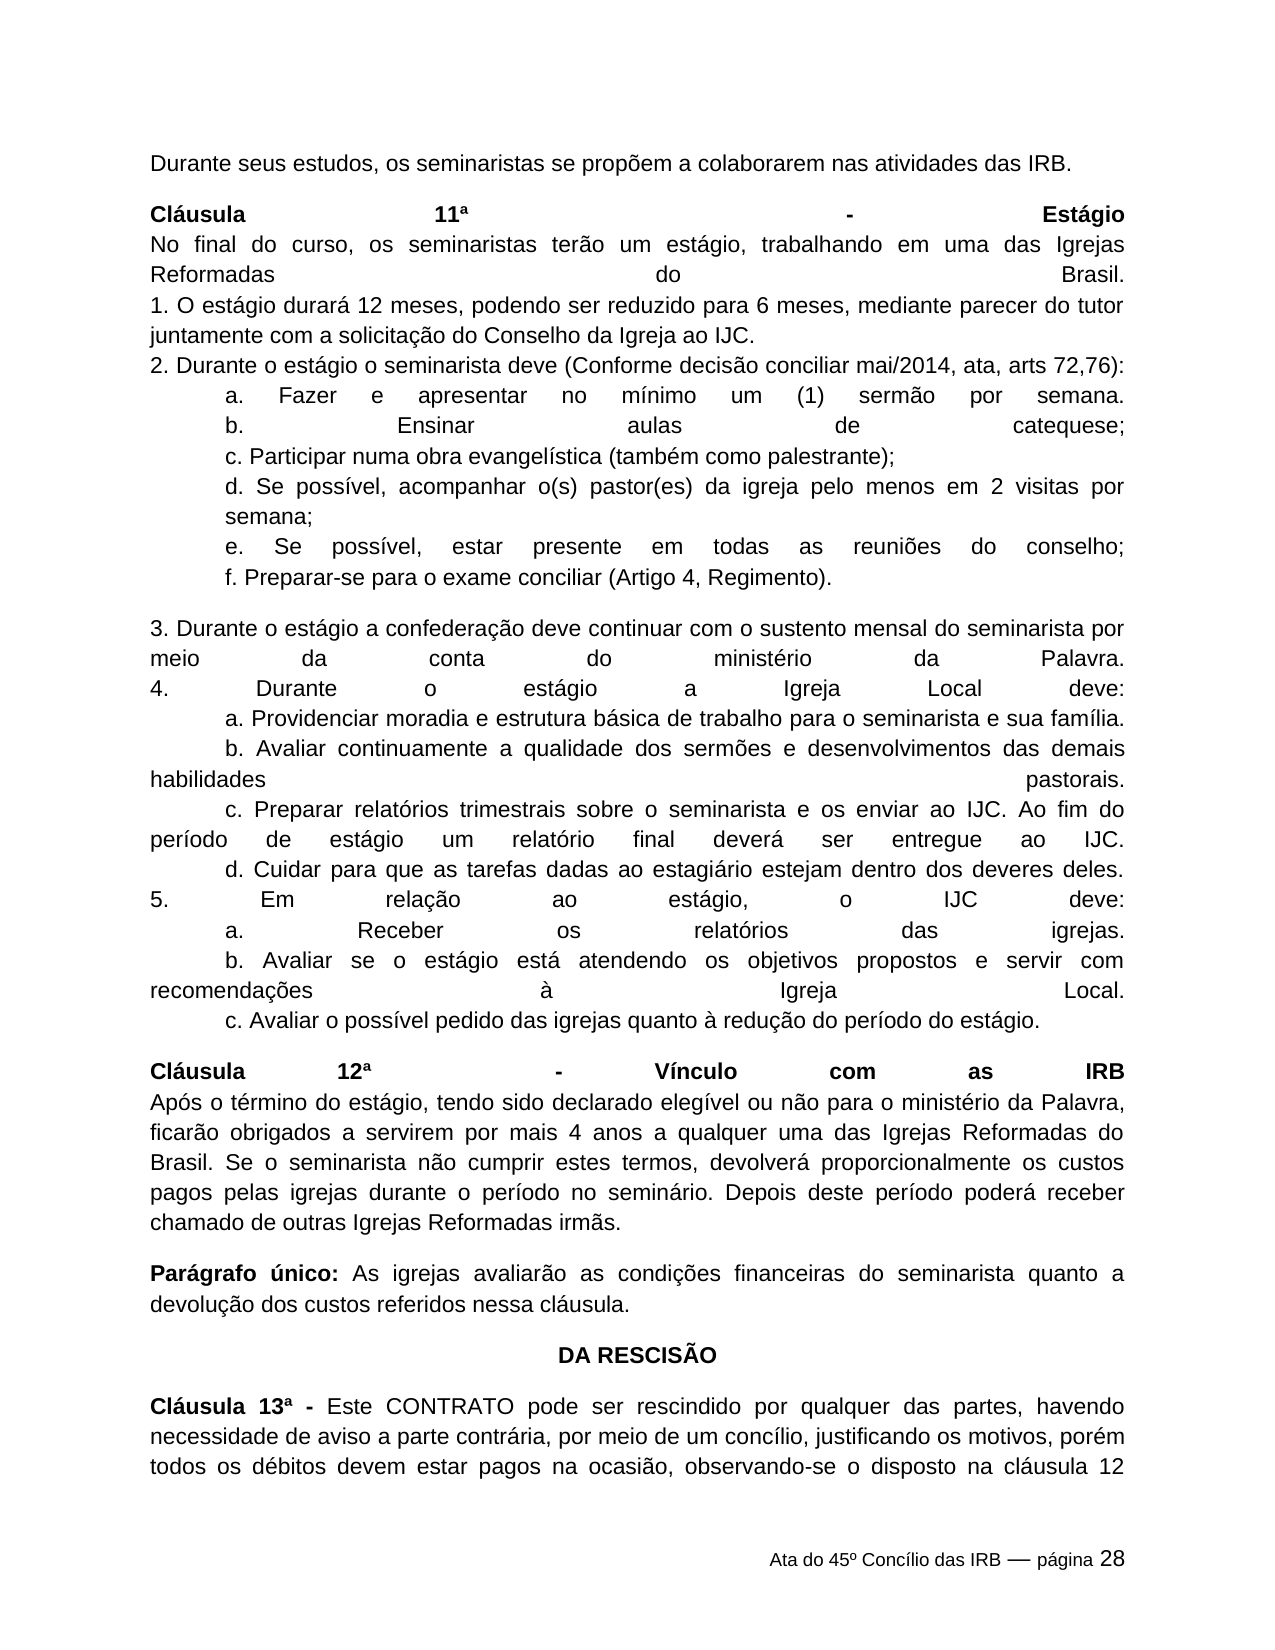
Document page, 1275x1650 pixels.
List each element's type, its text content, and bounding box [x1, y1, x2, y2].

text Parágrafo único: As igrejas avaliarão as condições financeiras do seminarista quanto a devolução dos custos referidos nessa cláusula. [150, 1260, 1125, 1317]
text Cláusula 11ª - Estágio No final do curso, os seminaristas terão um estágio, trabalhando em uma das Igrejas Reformadas do Brasil. 1. O estágio durará 12 meses, podendo ser reduzido para 6 meses, mediante parecer do tutor juntamente com a solicitação do Conselho da Igreja ao IJC. [150, 201, 1125, 348]
text 2. Durante o estágio o seminarista deve (Conforme decisão conciliar mai/2014, ata, arts 72,76): a. Fazer e apresentar no mínimo um (1) sermão por semana. b. Ensinar aulas de catequese; c. Participar numa obra evangelística (também como palestrante); [150, 352, 1125, 469]
text d. Se possível, acompanhar o(s) pastor(es) da igreja pelo menos em 2 visitas por semana; e. Se possível, estar presente em todas as reuniões do conselho; f. Preparar-se para o exame conciliar (Artigo 4, Regimento). [225, 473, 1125, 590]
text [150, 1393, 1125, 1479]
text 3. Durante o estágio a confederação deve continuar com o sustento mensal do seminarista por meio da conta do ministério da Palavra. 4. Durante o estágio a Igreja Local deve: a. Providenciar moradia e estrutura básica de trabalho para o seminarista e sua família. b. Avaliar continuamente a qualidade dos sermões e desenvolvimentos das demais habilidades pastorais. c. Preparar relatórios trimestrais sobre o seminarista e os enviar ao IJC. Ao fim do período de estágio um relatório final deverá ser entregue ao IJC. d. Cuidar para que as tarefas dadas ao estagiário estejam dentro dos deveres deles. 5. Em relação ao estágio, o IJC deve: a. Receber os relatórios das igrejas. b. Avaliar se o estágio está atendendo os objetivos propostos e servir com recomendações à Igreja Local. c. Avaliar o possível pedido das igrejas quanto à redução do período do estágio. [150, 614, 1125, 1034]
text Cláusula 12ª - Vínculo com as IRB Após o término do estágio, tendo sido declarado elegível ou não para o ministério da Palavra, ficarão obrigados a servirem por mais 4 anos a qualquer uma das Igrejas Reformadas do Brasil. Se o seminarista não cumprir estes termos, devolverá proporcionalmente os custos pagos pelas igrejas durante o período no seminário. Depois deste período poderá receber chamado de outras Igrejas Reformadas irmãs. [150, 1058, 1125, 1236]
text DA RESCISÃO [150, 1342, 1125, 1368]
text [150, 150, 1125, 176]
